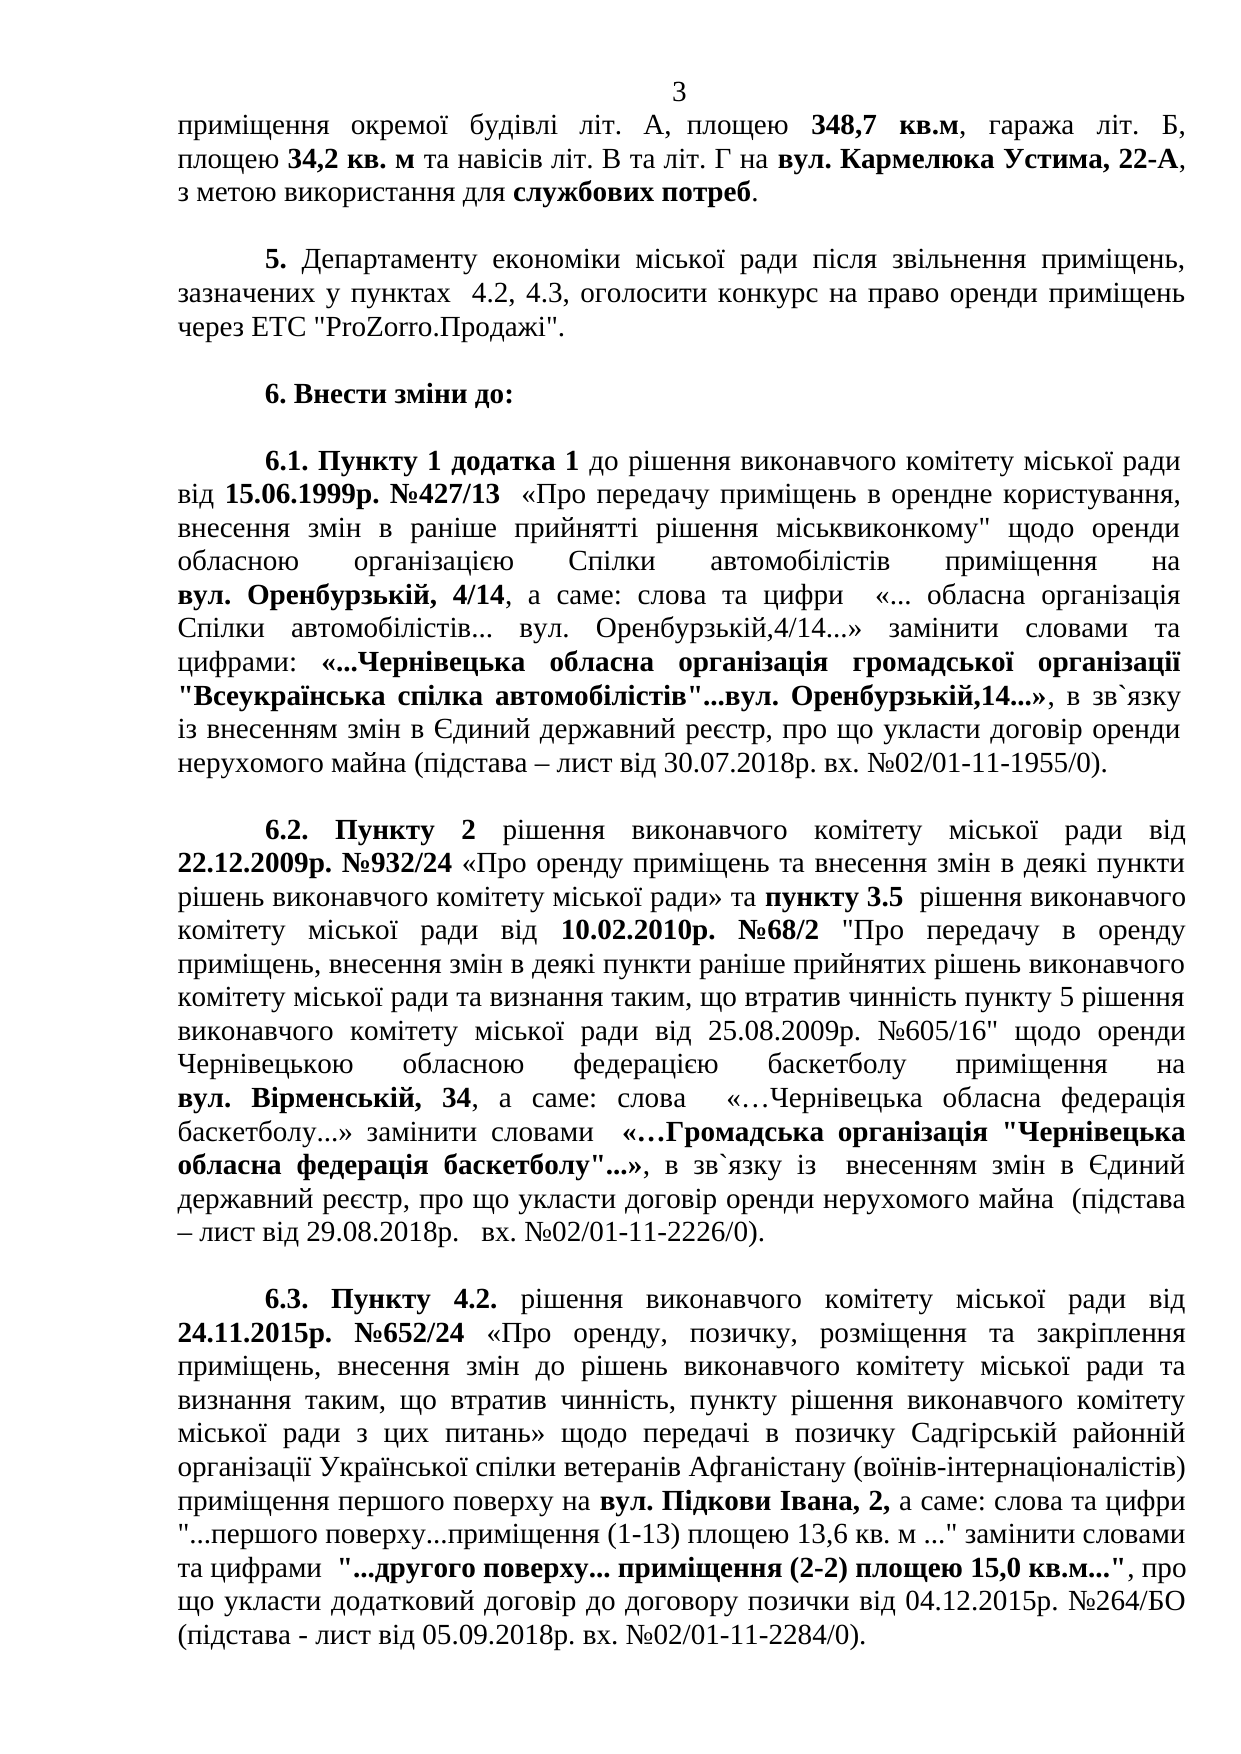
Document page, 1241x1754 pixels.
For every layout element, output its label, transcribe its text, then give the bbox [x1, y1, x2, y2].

text 6.1. Пункту 1 додатка 1 до рішення виконавчого комітету міської ради від 15.06.1999р. №427/13 «Про передачу приміщень в орендне користування, внесення змін в раніше прийнятті рішення міськвиконкому" щодо оренди обласною організацією Спілки автомобілістів приміщення на вул. Оренбурзькій, 4/14, а саме: слова та цифри «... обласна організація Спілки автомобілістів... вул. Оренбурзькій,4/14...» замінити словами та цифрами: «...Чернівецька обласна організація громадської організації "Всеукраїнська спілка автомобілістів"...вул. Оренбурзькій,14...», в зв`язку із внесенням змін в Єдиний державний реєстр, про що укласти договір оренди нерухомого майна (підстава – лист від 30.07.2018р. вх. №02/01-11-1955/0). [177, 443, 1181, 778]
text 5. Департаменту економіки міської ради після звільнення приміщень, зазначених у пунктах 4.2, 4.3, оголосити конкурс на право оренди приміщень через ЕТС "ProZorro.Продажі". [177, 242, 1186, 342]
text 6.2. Пункту 2 рішення виконавчого комітету міської ради від 22.12.2009р. №932/24 «Про оренду приміщень та внесення змін в деякі пункти рішень виконавчого комітету міської ради» та пункту 3.5 рішення виконавчого комітету міської ради від 10.02.2010р. №68/2 "Про передачу в оренду приміщень, внесення змін в деякі пункти раніше прийнятих рішень виконавчого комітету міської ради та визнання таким, що втратив чинність пункту 5 рішення виконавчого комітету міської ради від 25.08.2009р. №605/16" щодо оренди Чернівецькою обласною федерацією баскетболу приміщення на вул. Вірменській, 34, а саме: слова «…Чернівецька обласна федерація баскетболу...» замінити словами «…Громадська організація "Чернівецька обласна федерація баскетболу"...», в зв`язку із внесенням змін в Єдиний державний реєстр, про що укласти договір оренди нерухомого майна (підстава – лист від 29.08.2018р. вх. №02/01-11-2226/0). [177, 812, 1186, 1248]
text 6.3. Пункту 4.2. рішення виконавчого комітету міської ради від 24.11.2015р. №652/24 «Про оренду, позичку, розміщення та закріплення приміщень, внесення змін до рішень виконавчого комітету міської ради та визнання таким, що втратив чинність, пункту рішення виконавчого комітету міської ради з цих питань» щодо передачі в позичку Садгірській районній організації Української спілки ветеранів Афганістану (воїнів-інтернаціоналістів) приміщення першого поверху на вул. Підкови Івана, 2, а саме: слова та цифри "...першого поверху...приміщення (1-13) площею 13,6 кв. м ..." замінити словами та цифрами "...другого поверху... приміщення (2-2) площею 15,0 кв.м...", про що укласти додатковий договір до договору позички від 04.12.2015р. №264/БО (підстава - лист від 05.09.2018р. вх. №02/01-11-2284/0). [177, 1281, 1186, 1650]
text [177, 107, 1186, 208]
text 6. Внести зміни до: [177, 376, 1181, 409]
